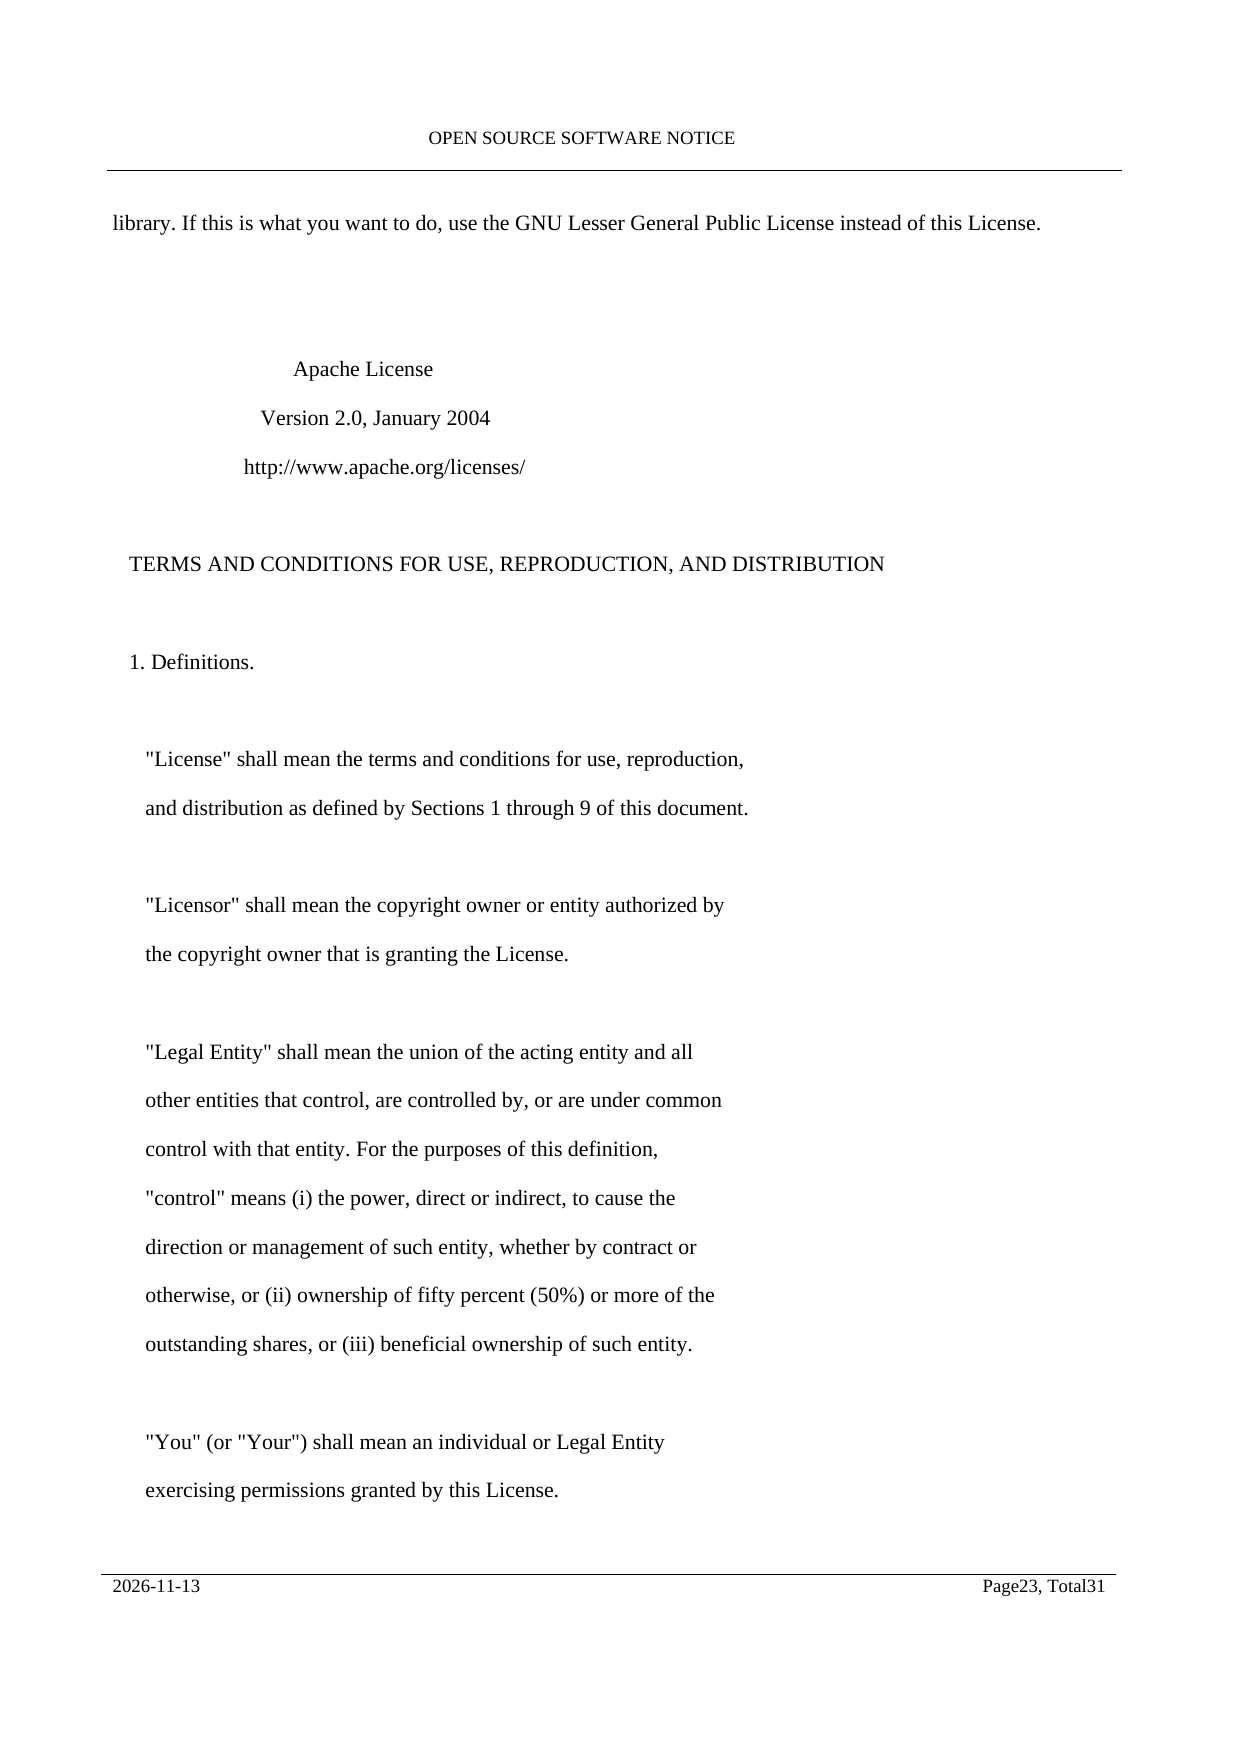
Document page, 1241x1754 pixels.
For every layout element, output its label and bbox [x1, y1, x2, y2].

text [112, 206, 1128, 1506]
